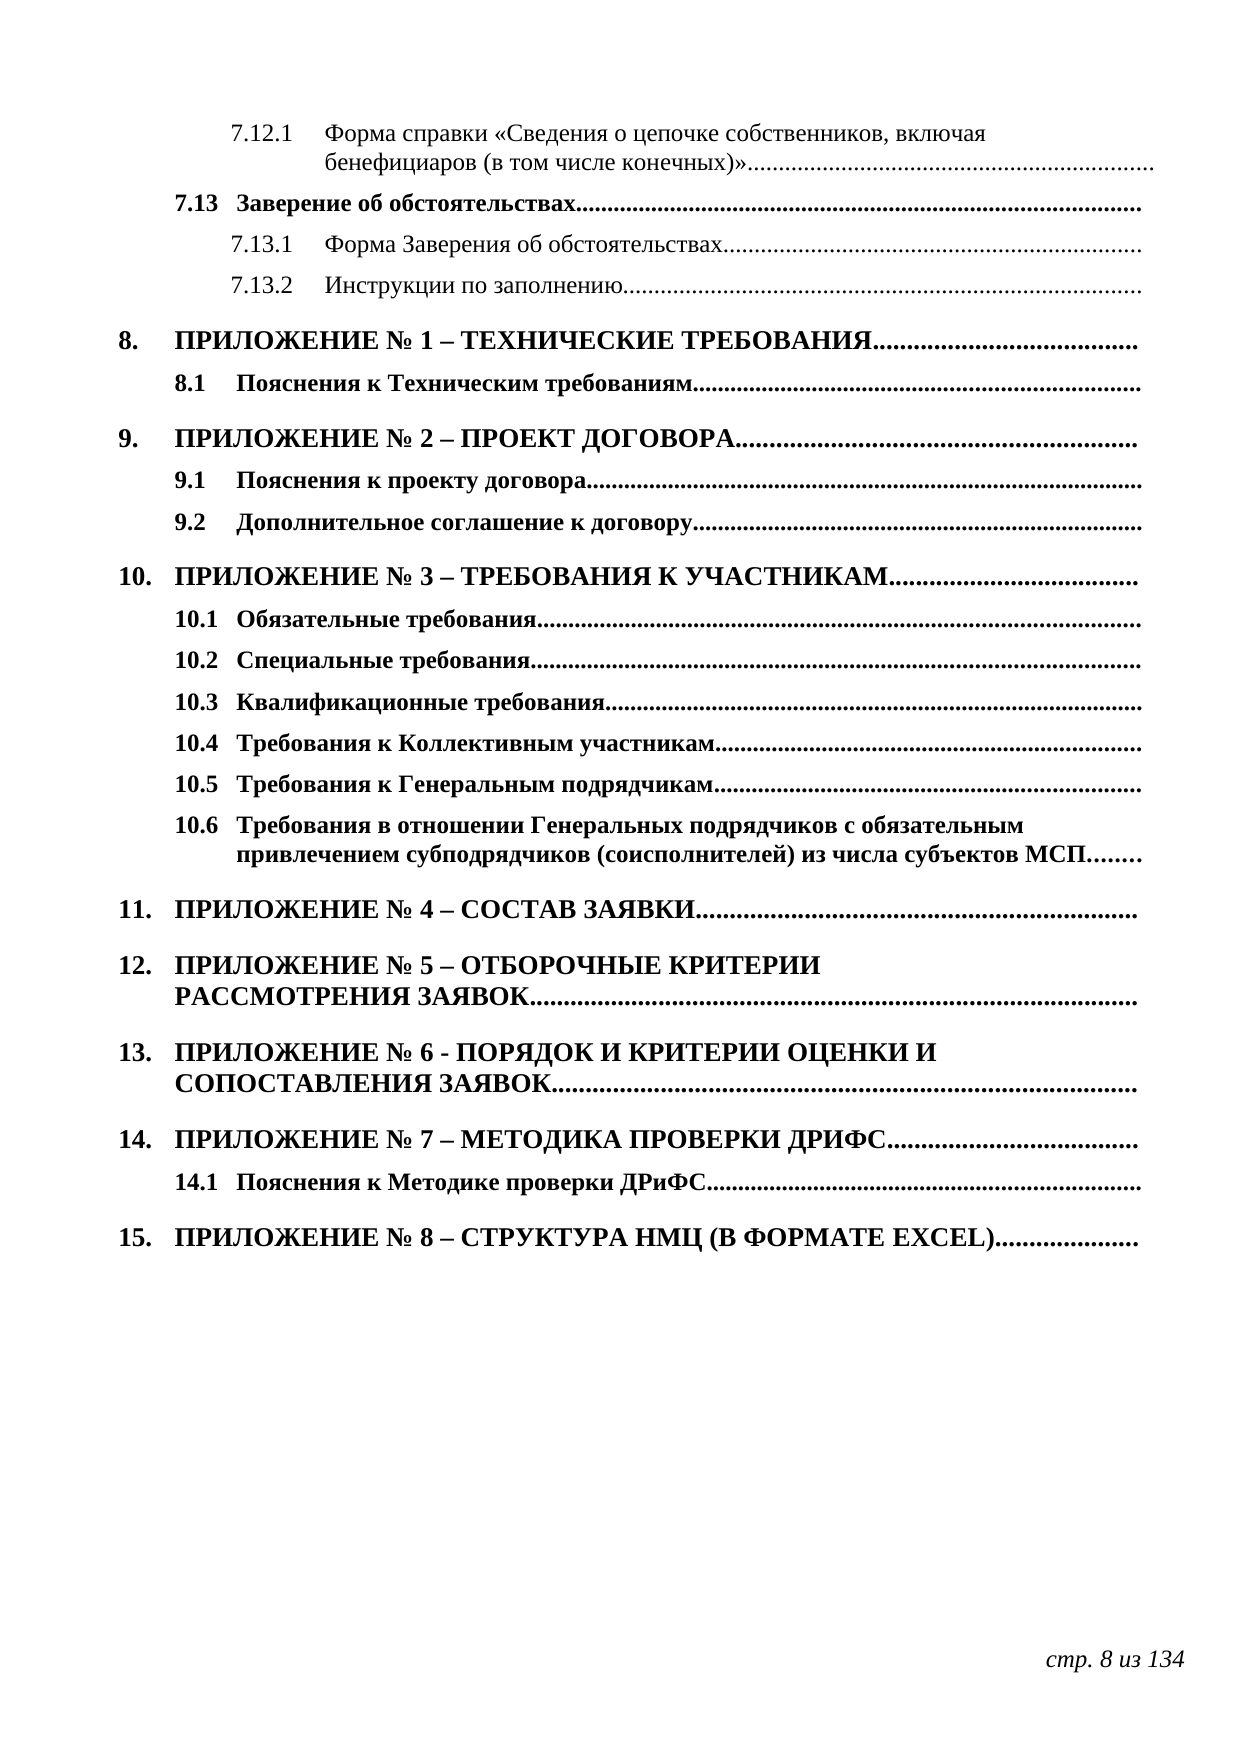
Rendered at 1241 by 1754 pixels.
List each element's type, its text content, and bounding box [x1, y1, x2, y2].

text 10.6 Требования в отношении Генеральных подрядчиков с обязательным привлечением субподрядчиков (соисполнителей) из числа субъектов МСП 122 [174, 810, 1093, 868]
text 9.2 Дополнительное соглашение к договору 108 [174, 507, 1093, 535]
text 10.5 Требования к Генеральным подрядчикам 120 [174, 769, 1093, 798]
text 10.3 Квалификационные требования 119 [174, 687, 1093, 715]
text 7.12.1 Форма справки «Сведения о цепочке собственников, включая бенефициаров (в том числе конечных)» 93 [230, 118, 1063, 176]
text 10.2 Специальные требования 118 [174, 645, 1093, 674]
text 7.13.2 Инструкции по заполнению 105 [230, 271, 1063, 299]
text 9. ПРИЛОЖЕНИЕ № 2 – ПРОЕКТ ДОГОВОРА 107 [118, 422, 1063, 453]
text 11. ПРИЛОЖЕНИЕ № 4 – СОСТАВ ЗАЯВКИ 123 [118, 893, 1063, 924]
text 9.1 Пояснения к проекту договора 107 [174, 465, 1093, 494]
text 8.1 Пояснения к Техническим требованиям 106 [174, 368, 1093, 397]
text 7.13 Заверение об обстоятельствах 101 [174, 188, 1093, 217]
text 8. ПРИЛОЖЕНИЕ № 1 – ТЕХНИЧЕСКИЕ ТРЕБОВАНИЯ 106 [118, 324, 1063, 356]
text 15. ПРИЛОЖЕНИЕ № 8 – СТРУКТУРА НМЦ (в формате Excel) 134 [118, 1221, 1063, 1252]
text 10.4 Требования к Коллективным участникам 120 [174, 728, 1093, 757]
text 10.1 Обязательные требования 113 [174, 604, 1093, 633]
text 10. ПРИЛОЖЕНИЕ № 3 – ТРЕБОВАНИЯ К УЧАСТНИКАМ 113 [118, 560, 1063, 592]
text 12. ПРИЛОЖЕНИЕ № 5 – ОТБОРОЧНЫЕ КРИТЕРИИ РАССМОТРЕНИЯ ЗАЯВОК 125 [118, 949, 1063, 1011]
text 14. ПРИЛОЖЕНИЕ № 7 – МЕТОДИКА ПРОВЕРКИ ДРИФС 133 [118, 1123, 1063, 1155]
text 13. ПРИЛОЖЕНИЕ № 6 - ПОРЯДОК И КРИТЕРИИ ОЦЕНКИ И СОПОСТАВЛЕНИЯ ЗАЯВОК 130 [118, 1036, 1063, 1098]
text 7.13.1 Форма Заверения об обстоятельствах 101 [230, 229, 1063, 258]
text 14.1 Пояснения к Методике проверки ДРиФС 133 [174, 1167, 1093, 1196]
